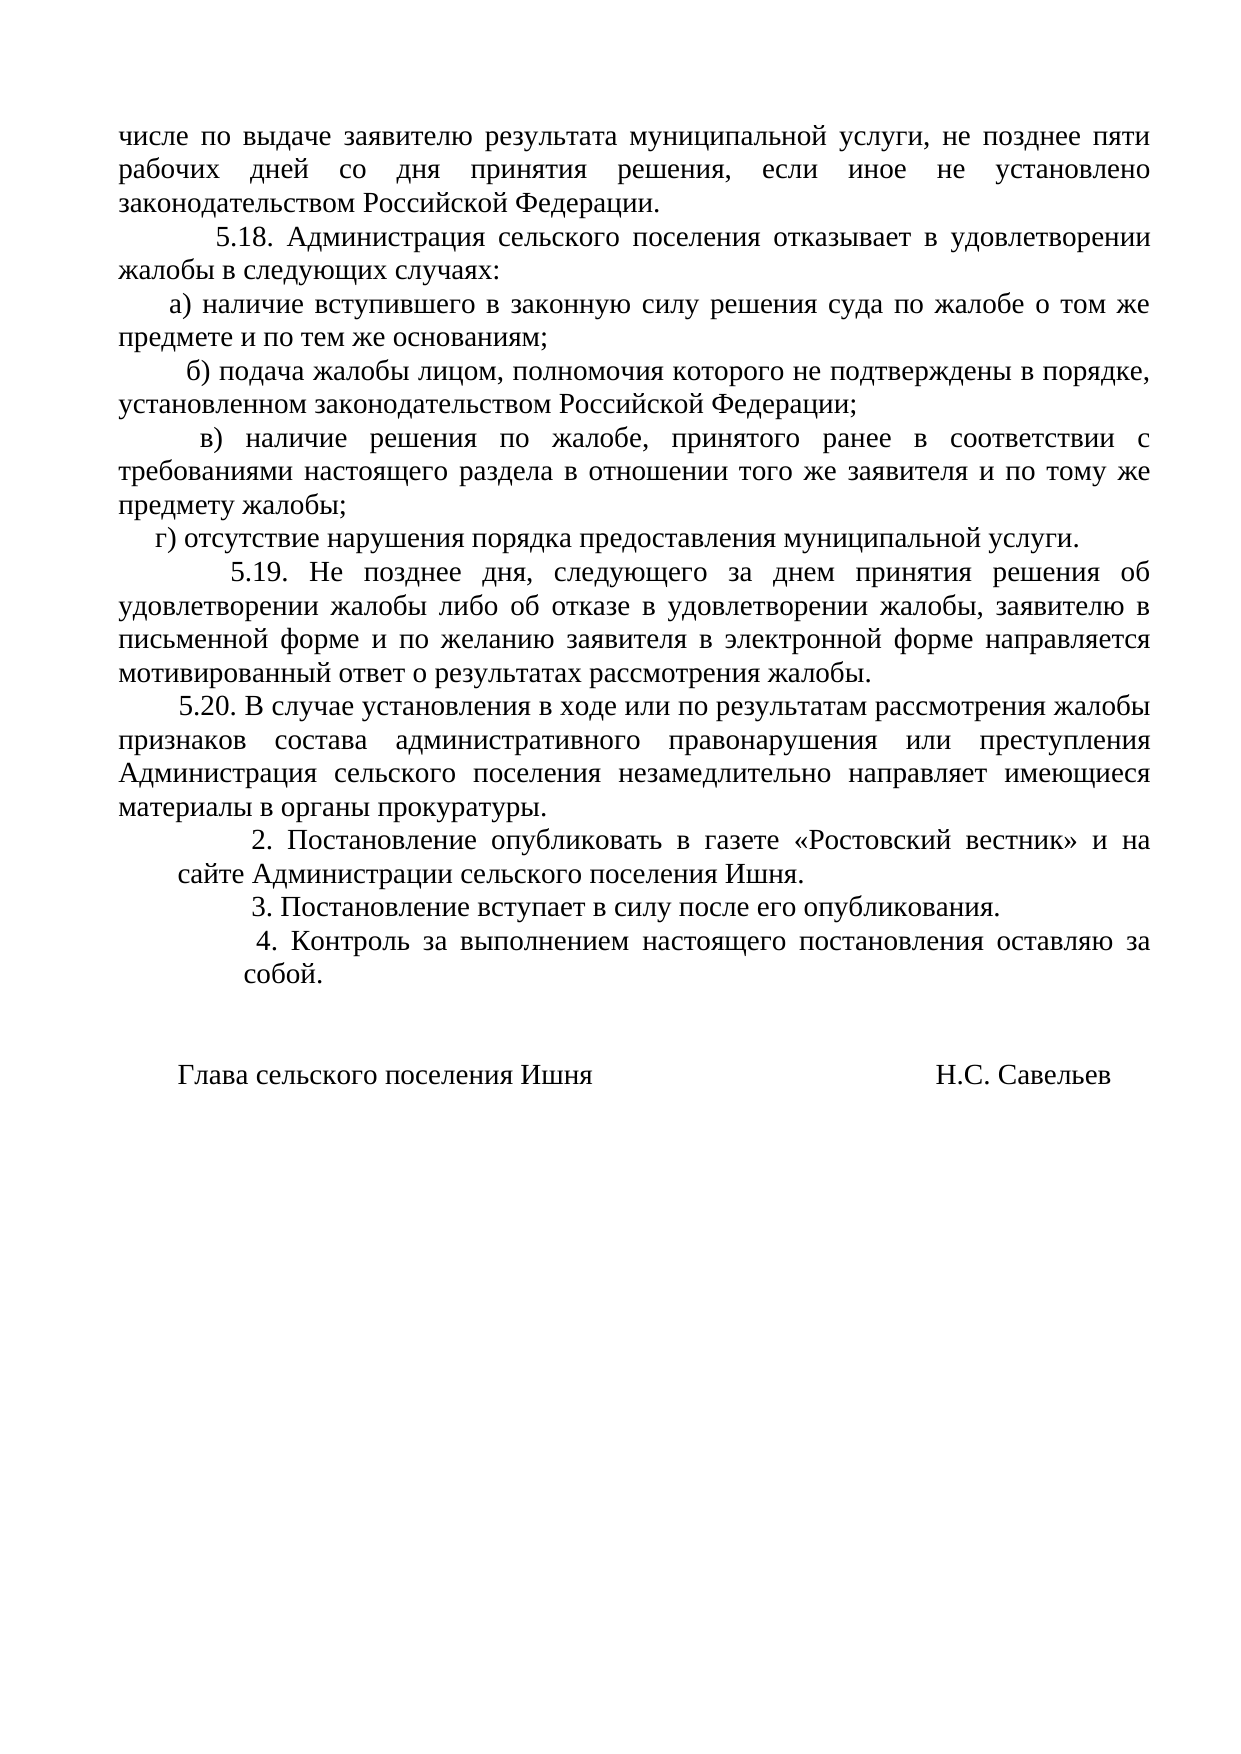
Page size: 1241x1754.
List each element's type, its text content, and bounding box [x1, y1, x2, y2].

text а) наличие вступившего в законную силу решения суда по жалобе о том же предмете и по тем же основаниям; [118, 286, 1152, 353]
text 5.19. Не позднее дня, следующего за днем принятия решения об удовлетворении жалобы либо об отказе в удовлетворении жалобы, заявителю в письменной форме и по желанию заявителя в электронной форме направляется мотивированный ответ о результатах рассмотрения жалобы. [118, 554, 1152, 688]
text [118, 118, 1152, 219]
text г) отсутствие нарушения порядка предоставления муниципальной услуги. [88, 521, 1152, 554]
text 5.18. Администрация сельского поселения отказывает в удовлетворении жалобы в следующих случаях: [118, 219, 1152, 286]
text 3. Постановление вступает в силу после его опубликования. [177, 889, 1152, 923]
text 2. Постановление опубликовать в газете «Ростовский вестник» и на сайте Администрации сельского поселения Ишня. [177, 822, 1152, 889]
text в) наличие решения по жалобе, принятого ранее в соответствии с требованиями настоящего раздела в отношении того же заявителя и по тому же предмету жалобы; [118, 420, 1152, 521]
text б) подача жалобы лицом, полномочия которого не подтверждены в порядке, установленном законодательством Российской Федерации; [118, 353, 1152, 420]
text 4. Контроль за выполнением настоящего постановления оставляю за собой. [243, 923, 1152, 990]
text 5.20. В случае установления в ходе или по результатам рассмотрения жалобы признаков состава административного правонарушения или преступления Администрация сельского поселения незамедлительно направляет имеющиеся материалы в органы прокуратуры. [118, 688, 1152, 822]
text Глава сельского поселения Ишня Н.С. Савельев [177, 1057, 1152, 1091]
